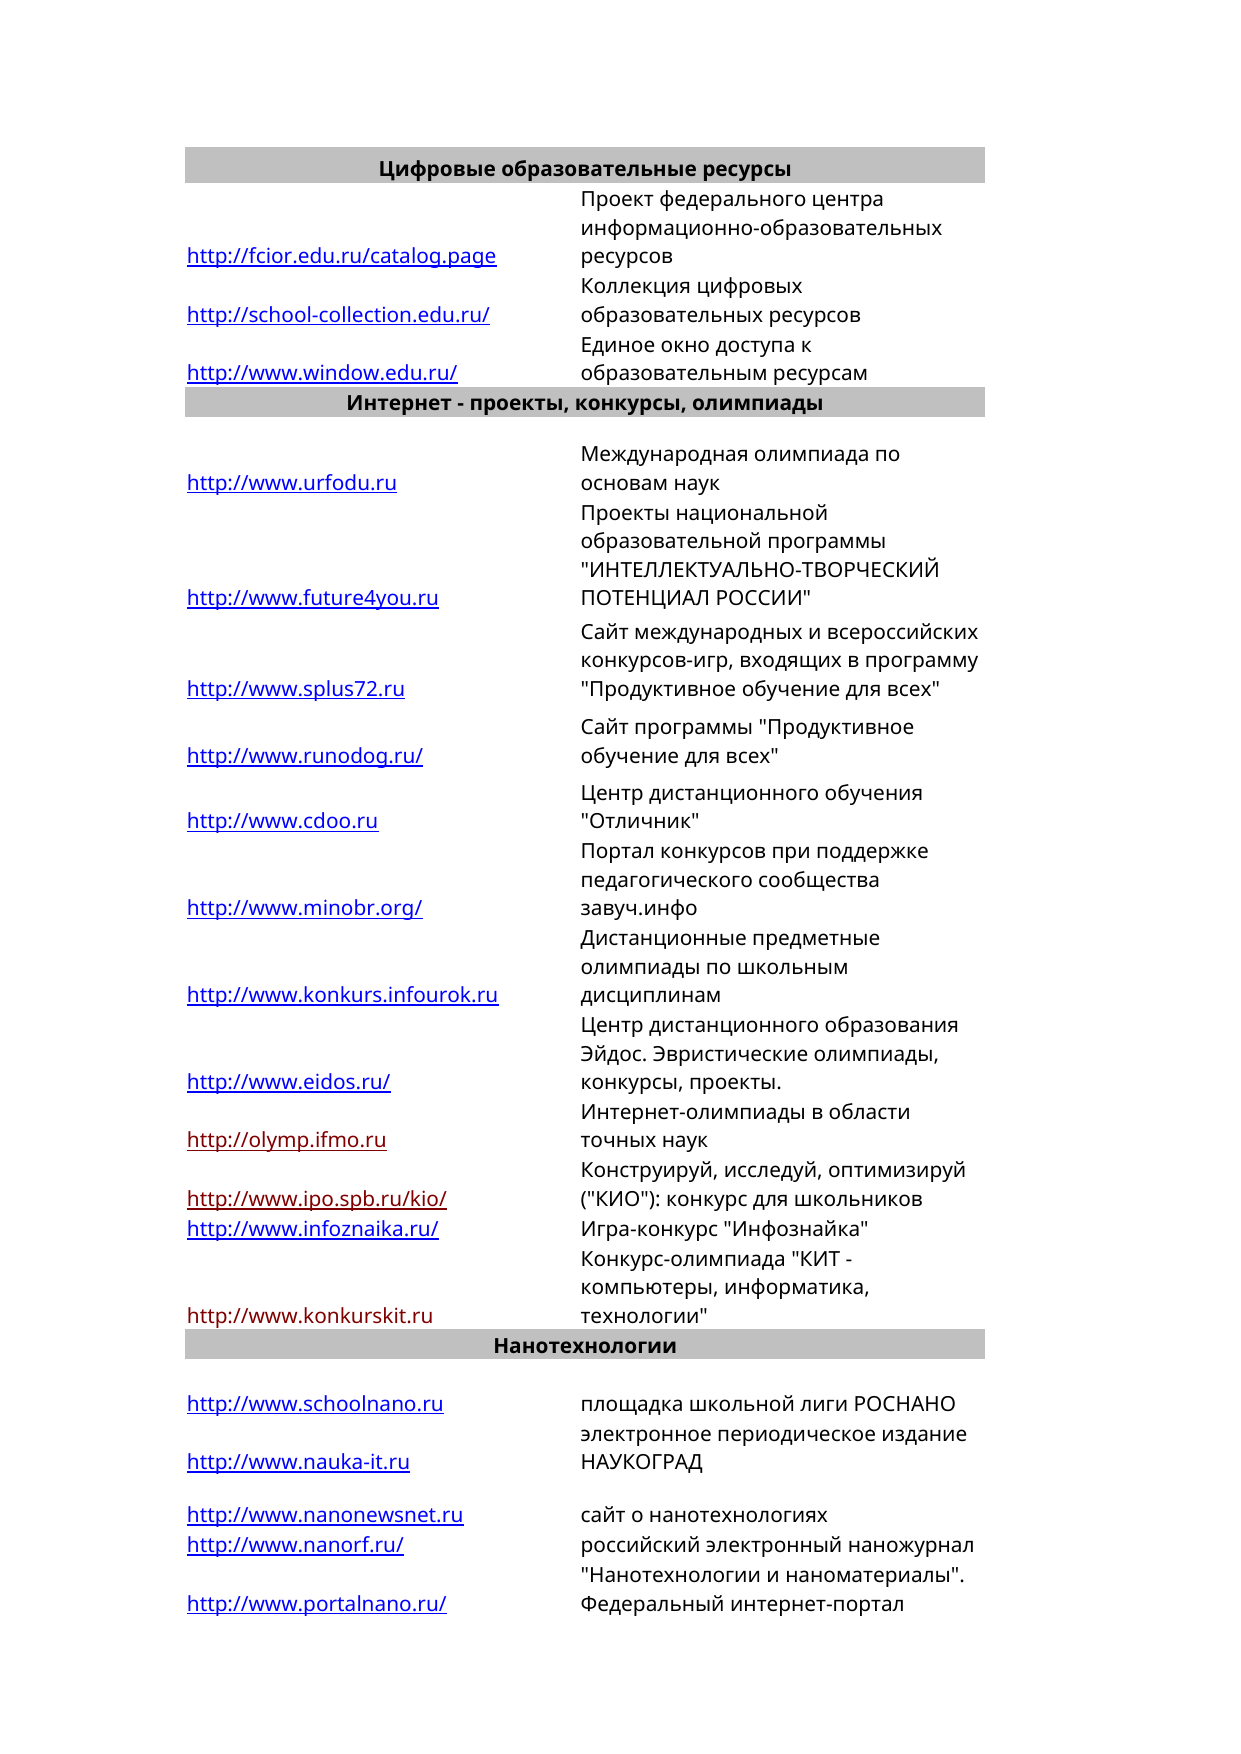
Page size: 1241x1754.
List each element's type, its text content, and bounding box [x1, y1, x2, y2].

table_cell http://www.nanorf.ru/ [185, 1529, 579, 1559]
table_cell российский электронный наножурнал [579, 1529, 985, 1559]
table_cell http://www.ipo.spb.ru/kio/ [185, 1154, 579, 1212]
table_cell площадка школьной лиги РОСНАНО [579, 1359, 985, 1417]
table_cell http://www.runodog.ru/ [185, 702, 579, 769]
table_cell http://www.minobr.org/ [185, 835, 579, 922]
table_cell http://www.schoolnano.ru [185, 1359, 579, 1417]
table_cell http://www.eidos.ru/ [185, 1009, 579, 1096]
table_cell "Нанотехнологии и наноматериалы". Федеральный интернет-портал [579, 1559, 985, 1617]
table_cell http://www.splus72.ru [185, 612, 579, 702]
table_cell http://www.portalnano.ru/ [185, 1559, 579, 1617]
table_cell Конструируй, исследуй, оптимизируй ("КИО"): конкурс для школьников [579, 1154, 985, 1212]
table_cell http://www.infoznaika.ru/ [185, 1213, 579, 1242]
table_cell Сайт программы "Продуктивное обучение для всех" [579, 702, 985, 769]
table_cell Проекты национальной образовательной программы "ИНТЕЛЛЕКТУАЛЬНО-ТВОРЧЕСКИЙ ПОТЕНЦИАЛ РОССИИ" [579, 496, 985, 612]
table_cell Центр дистанционного обучения "Отличник" [579, 769, 985, 835]
table_cell http://www.urfodu.ru [185, 417, 579, 496]
table_cell электронное периодическое издание НАУКОГРАД [579, 1417, 985, 1476]
table_cell http://olymp.ifmo.ru [185, 1096, 579, 1154]
table_cell http://www.nauka-it.ru [185, 1417, 579, 1476]
table_cell Сайт международных и всероссийских конкурсов-игр, входящих в программу "Продуктивное обучение для всех" [579, 612, 985, 702]
table_cell http://www.konkurskit.ru [185, 1243, 579, 1329]
table_cell Нанотехнологии [185, 1329, 985, 1359]
table_cell http://www.window.edu.ru/ [185, 328, 579, 387]
table_cell Игра-конкурс "Инфознайка" [579, 1213, 985, 1242]
table_cell Проект федерального центра информационно-образовательных ресурсов [579, 183, 985, 270]
table_cell Интернет-олимпиады в области точных наук [579, 1096, 985, 1154]
table_cell Центр дистанционного образования Эйдос. Эвристические олимпиады, конкурсы, проекты. [579, 1009, 985, 1096]
table_cell http://www.cdoo.ru [185, 769, 579, 835]
table_cell Дистанционные предметные олимпиады по школьным дисциплинам [579, 922, 985, 1009]
table_cell Единое окно доступа к образовательным ресурсам [579, 328, 985, 387]
table_cell Конкурс-олимпиада "КИТ - компьютеры, информатика, технологии" [579, 1243, 985, 1329]
table_cell http://www.nanonewsnet.ru [185, 1476, 579, 1529]
table_cell http://www.future4you.ru [185, 496, 579, 612]
table_cell сайт о нанотехнологиях [579, 1476, 985, 1529]
table_cell http://fcior.edu.ru/catalog.page [185, 183, 579, 270]
table_cell Международная олимпиада по основам наук [579, 417, 985, 496]
table_cell Интернет - проекты, конкурсы, олимпиады [185, 387, 985, 417]
table_cell Портал конкурсов при поддержке педагогического сообщества завуч.инфо [579, 835, 985, 922]
table_cell Коллекция цифровых образовательных ресурсов [579, 270, 985, 328]
table_header Цифровые образовательные ресурсы [185, 147, 985, 183]
table_cell http://www.konkurs.infourok.ru [185, 922, 579, 1009]
table_cell http://school-collection.edu.ru/ [185, 270, 579, 328]
